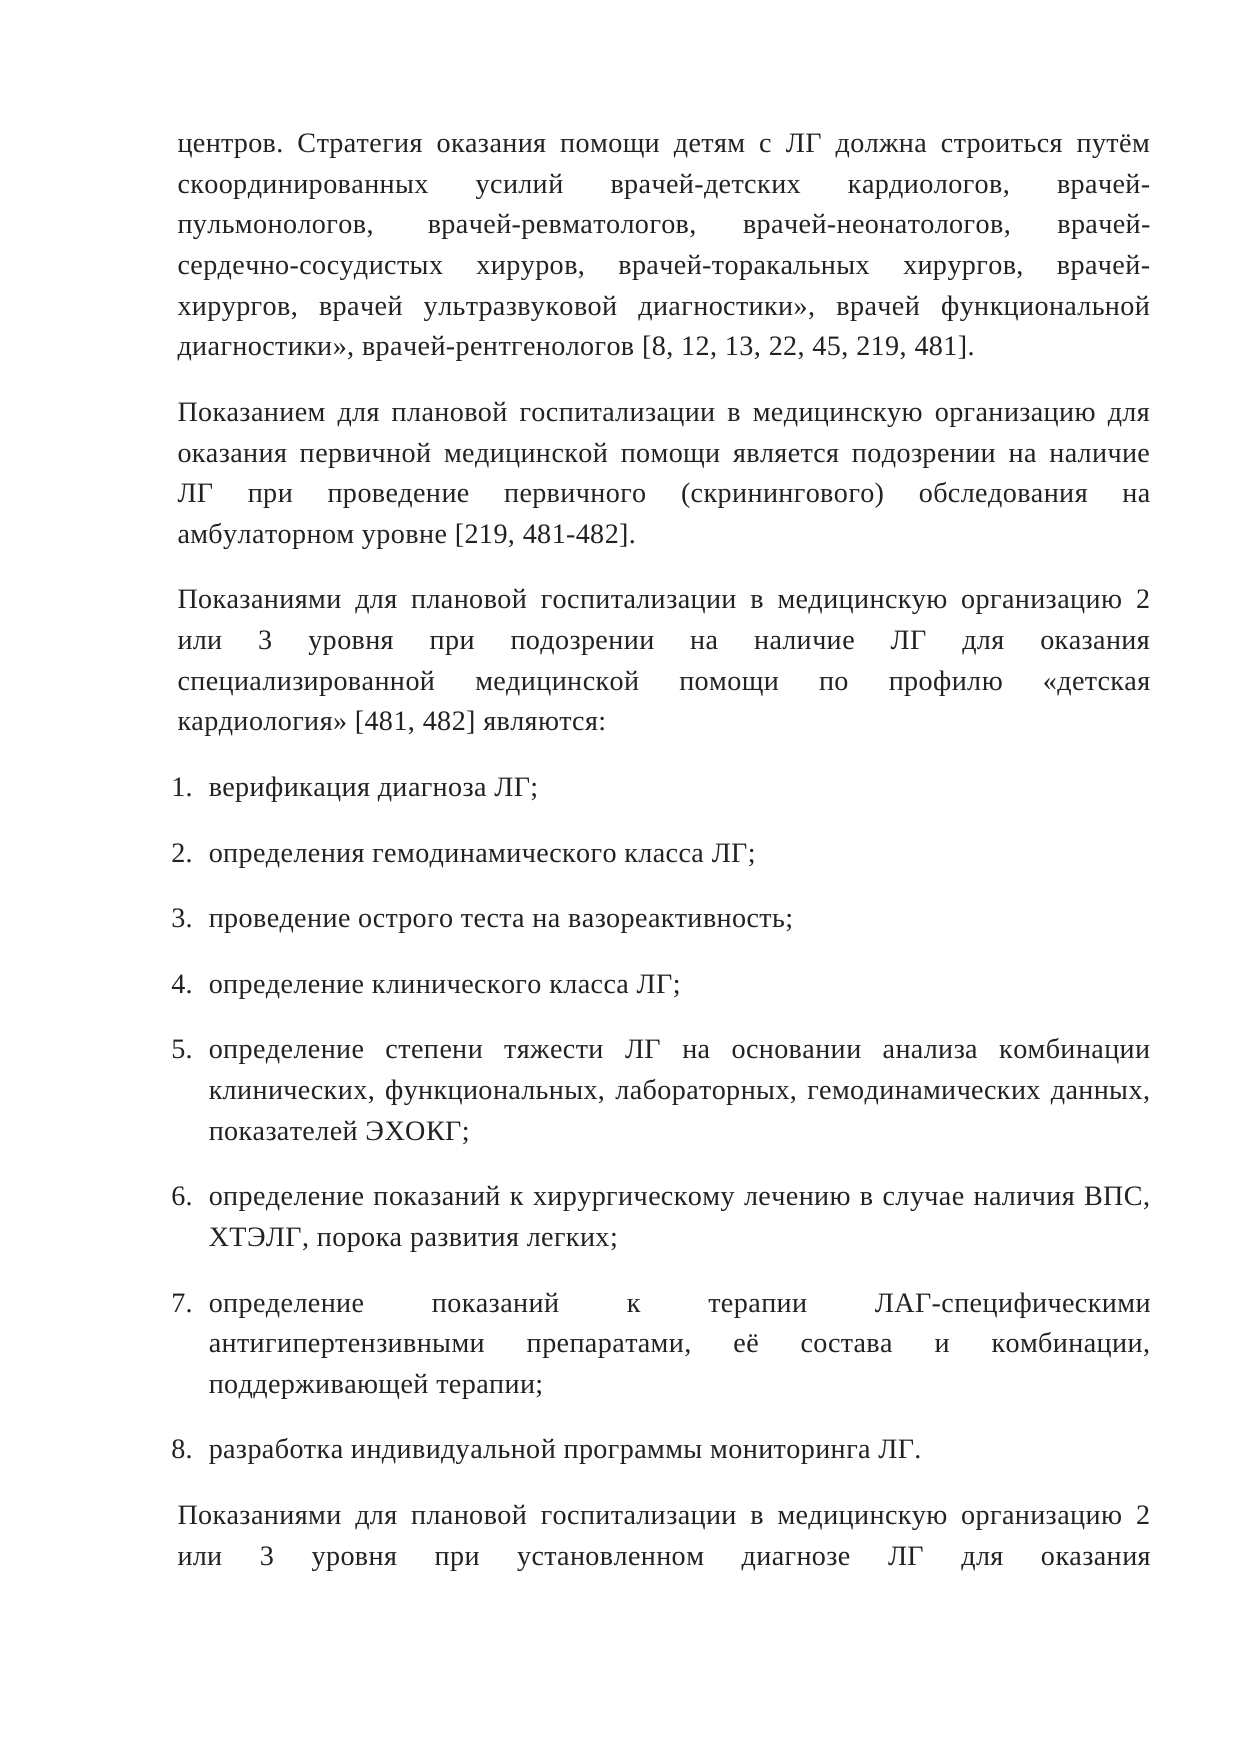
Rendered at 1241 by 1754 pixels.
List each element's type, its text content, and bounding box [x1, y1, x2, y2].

list определения гемодинамического класса ЛГ; [171, 827, 1152, 868]
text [177, 1490, 1152, 1571]
list верификация диагноза ЛГ; [171, 762, 1152, 802]
text Показанием для плановой госпитализации в медицинскую организацию для оказания первичной медицинской помощи является подозрении на наличие ЛГ при проведение первичного (скринингового) обследования на амбулаторном уровне [219, 481-482]. [177, 387, 1152, 549]
text Показаниями для плановой госпитализации в медицинскую организацию 2 или 3 уровня при подозрении на наличие ЛГ для оказания специализированной медицинской помощи по профилю «детская кардиология» [481, 482] являются: [177, 574, 1152, 737]
list определение показаний к хирургическому лечению в случае наличия ВПС, ХТЭЛГ, порока развития легких; [171, 1171, 1152, 1252]
list определение показаний к терапии ЛАГ-специфическими антигипертензивными препаратами, её состава и комбинации, поддерживающей терапии; [171, 1277, 1152, 1399]
list определение степени тяжести ЛГ на основании анализа комбинации клинических, функциональных, лабораторных, гемодинамических данных, показателей ЭХОКГ; [171, 1024, 1152, 1146]
list определение клинического класса ЛГ; [171, 959, 1152, 999]
list разработка индивидуальной программы мониторинга ЛГ. [171, 1424, 1152, 1465]
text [177, 118, 1152, 362]
list проведение острого теста на вазореактивность; [171, 893, 1152, 934]
